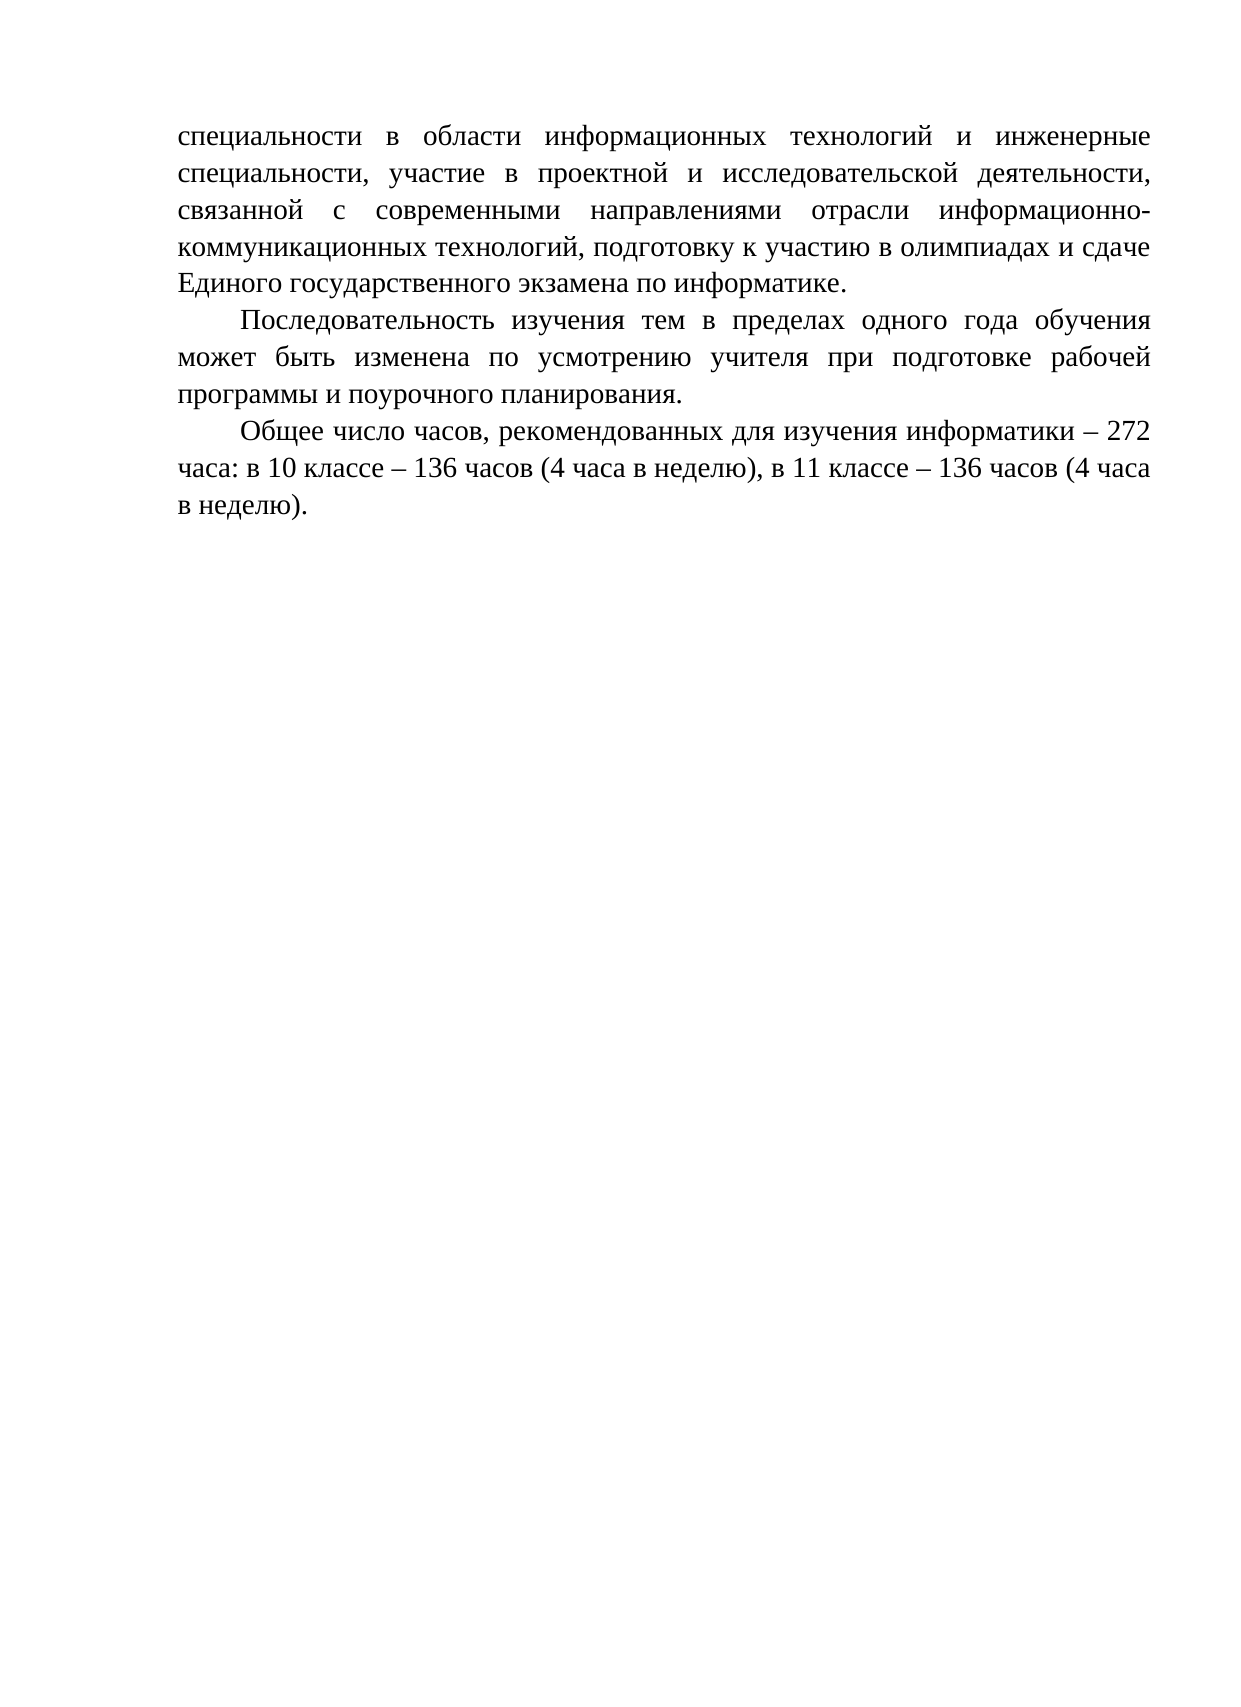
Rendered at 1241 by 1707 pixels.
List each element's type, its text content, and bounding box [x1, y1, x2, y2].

text Последовательность изучения тем в пределах одного года обучения может быть изменена по усмотрению учителя при подготовке рабочей программы и поурочного планирования. [177, 302, 1152, 410]
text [177, 118, 1152, 299]
text ‌Общее число часов, рекомендованных для изучения информатики – 272 часа: в 10 классе – 136 часов (4 часа в неделю), в 11 классе – 136 часов (4 часа в неделю).‌‌ [177, 413, 1152, 520]
